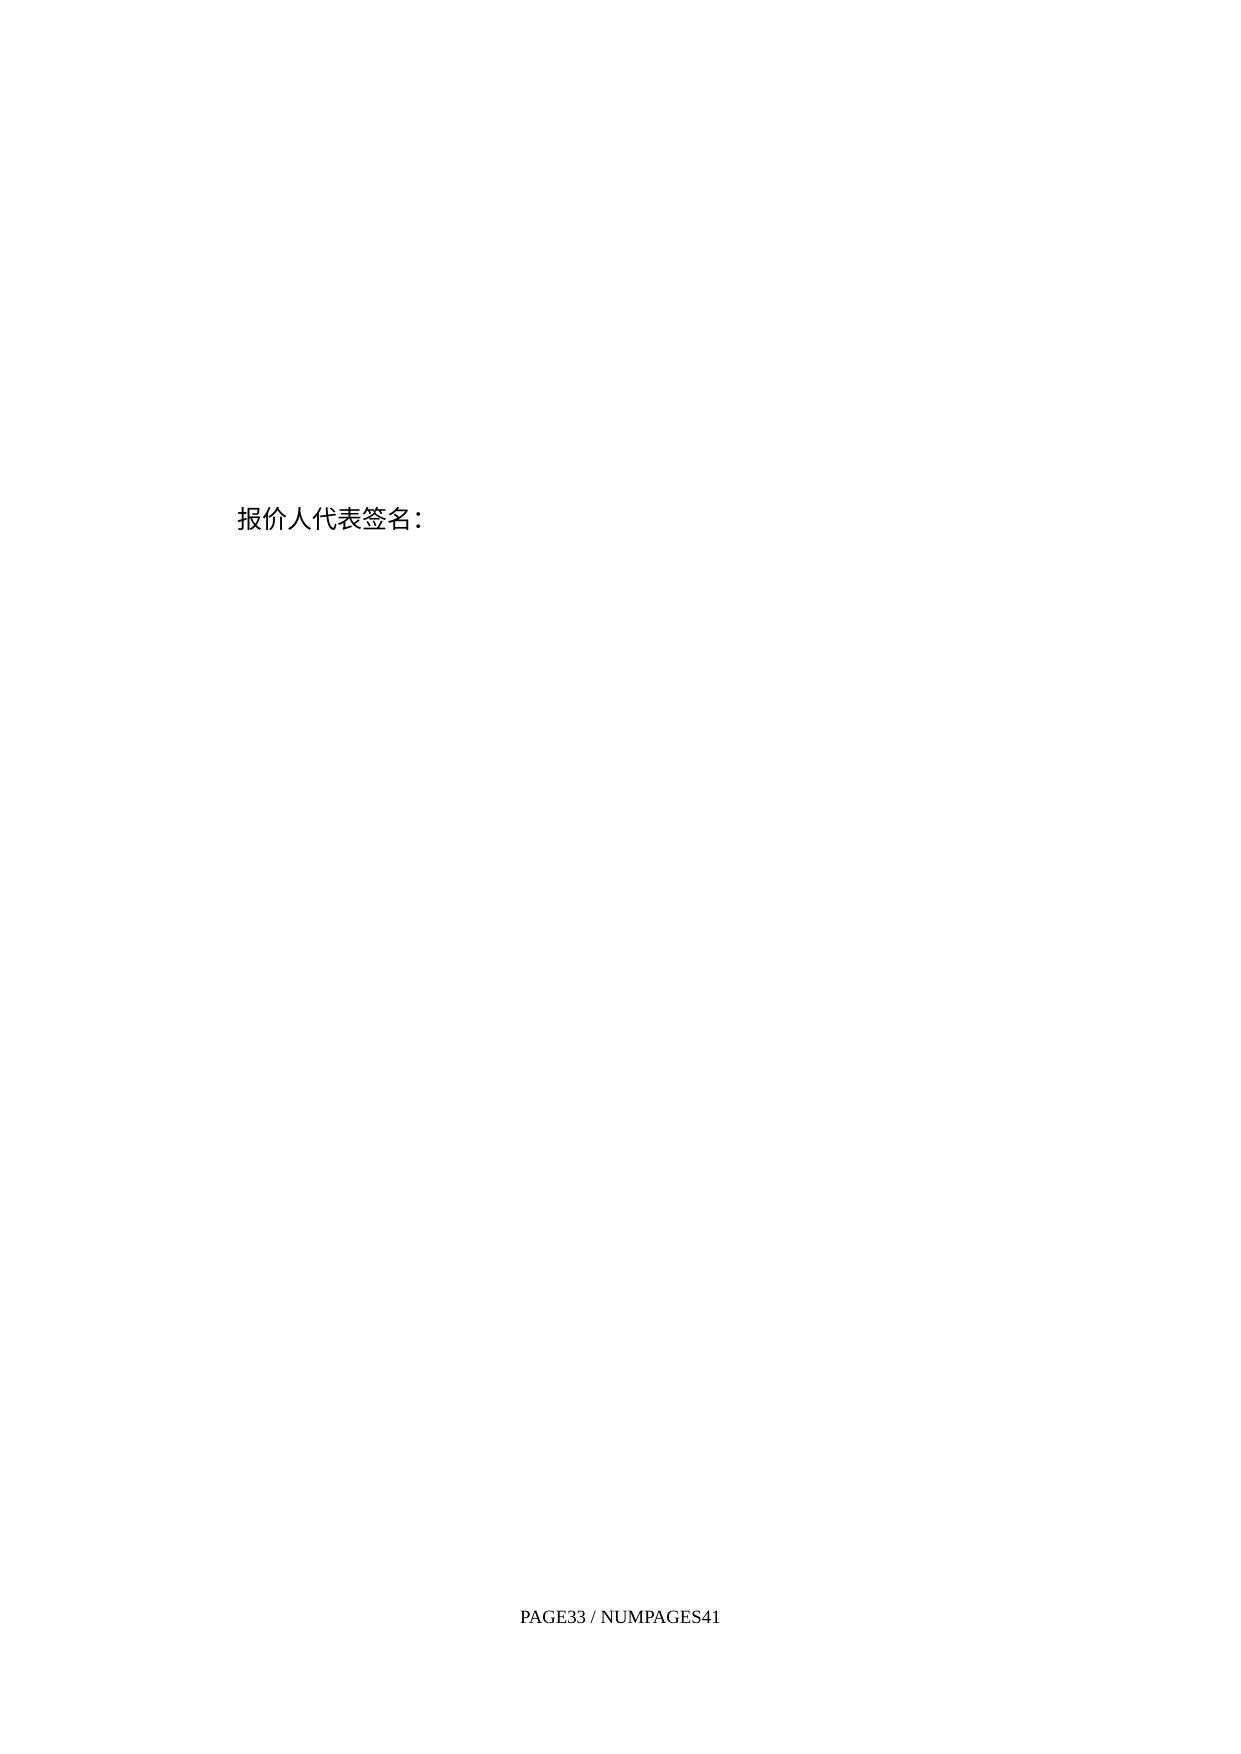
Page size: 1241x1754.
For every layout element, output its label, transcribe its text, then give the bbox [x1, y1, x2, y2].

text 报价人代表签名： [187, 485, 1053, 550]
